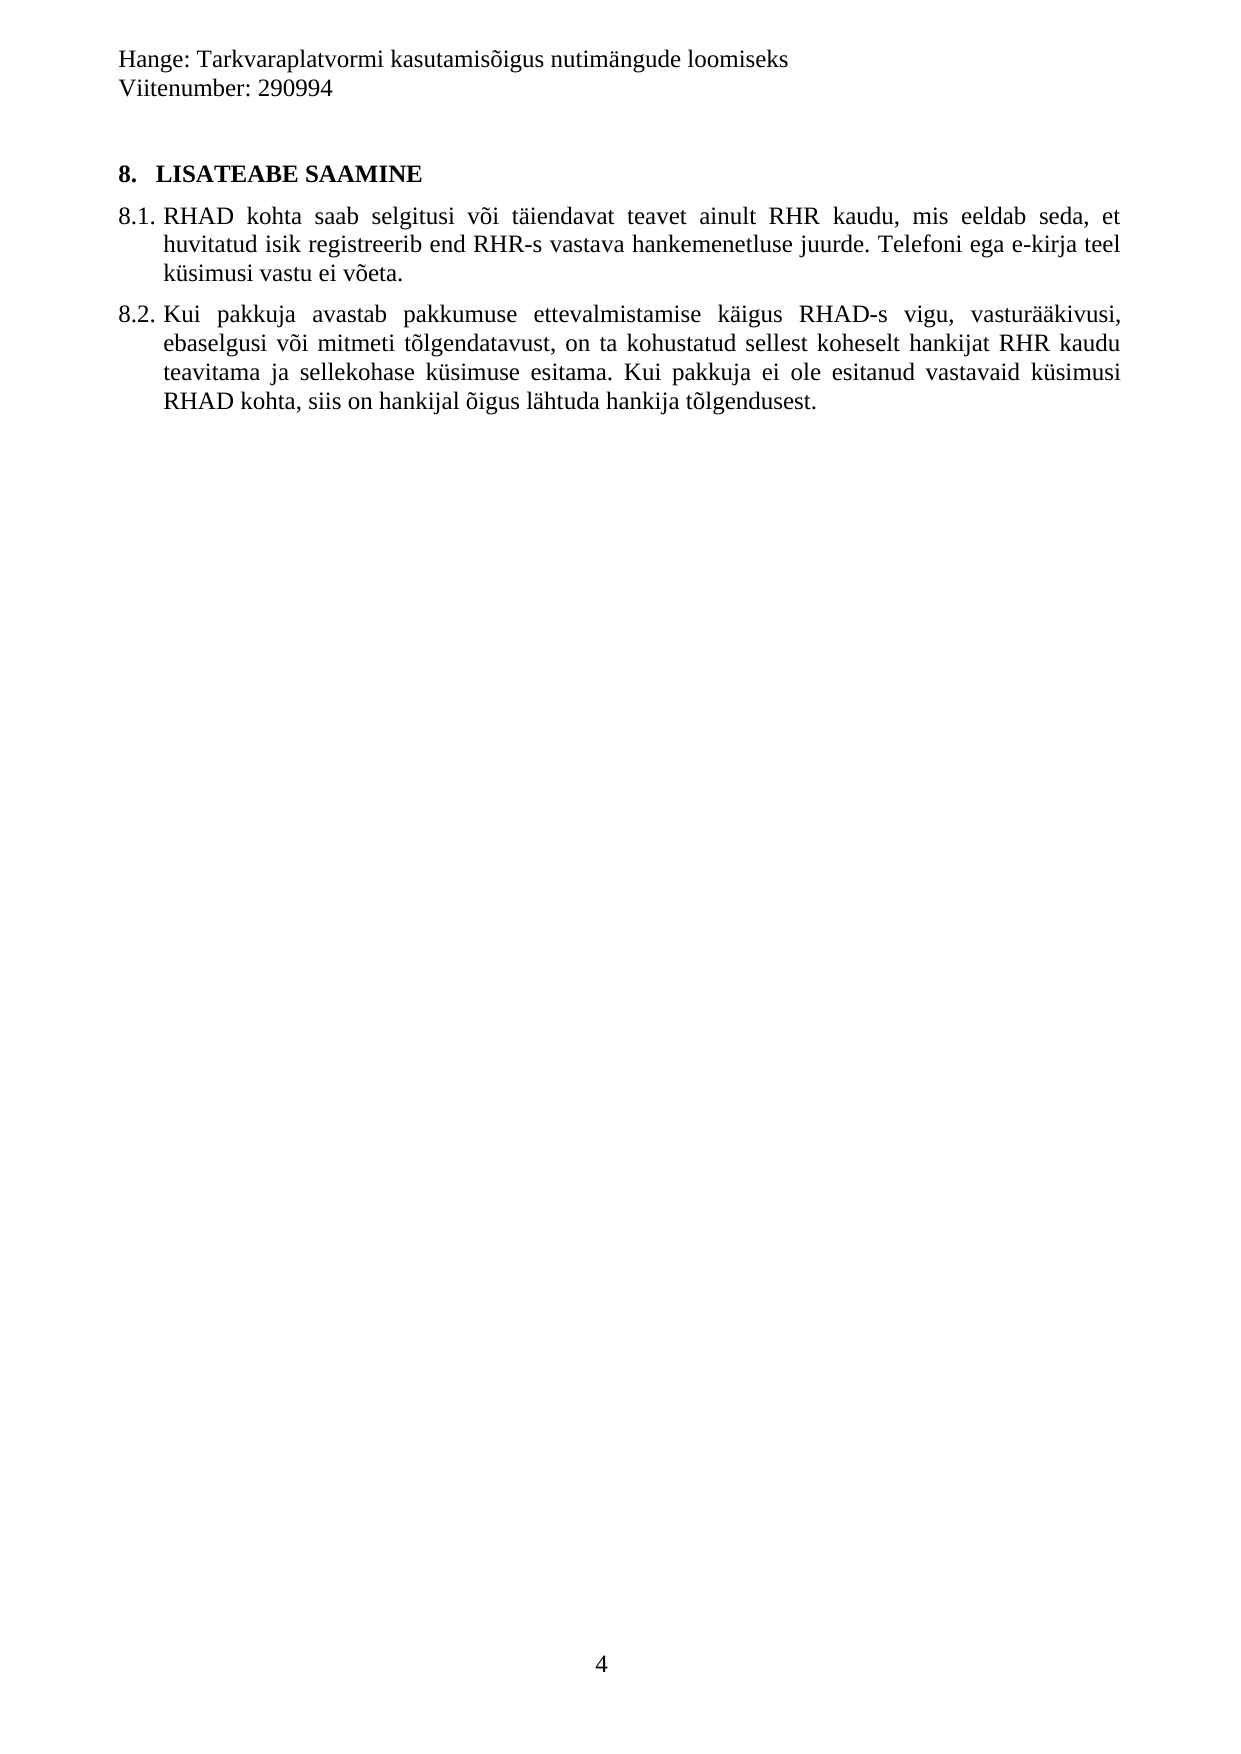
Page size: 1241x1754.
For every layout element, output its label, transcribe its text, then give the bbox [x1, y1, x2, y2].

list LISATEABE SAAMINE [118, 159, 1122, 188]
text Kui pakkuja avastab pakkumuse ettevalmistamise käigus RHAD-s vigu, vasturääkivusi, ebaselgusi või mitmeti tõlgendatavust, on ta kohustatud sellest koheselt hankijat RHR kaudu teavitama ja sellekohase küsimuse esitama. Kui pakkuja ei ole esitanud vastavaid küsimusi RHAD kohta, siis on hankijal õigus lähtuda hankija tõlgendusest. [118, 299, 1122, 414]
text RHAD kohta saab selgitusi või täiendavat teavet ainult RHR kaudu, mis eeldab seda, et huvitatud isik registreerib end RHR-s vastava hankemenetluse juurde. Telefoni ega e-kirja teel küsimusi vastu ei võeta. [118, 201, 1122, 287]
